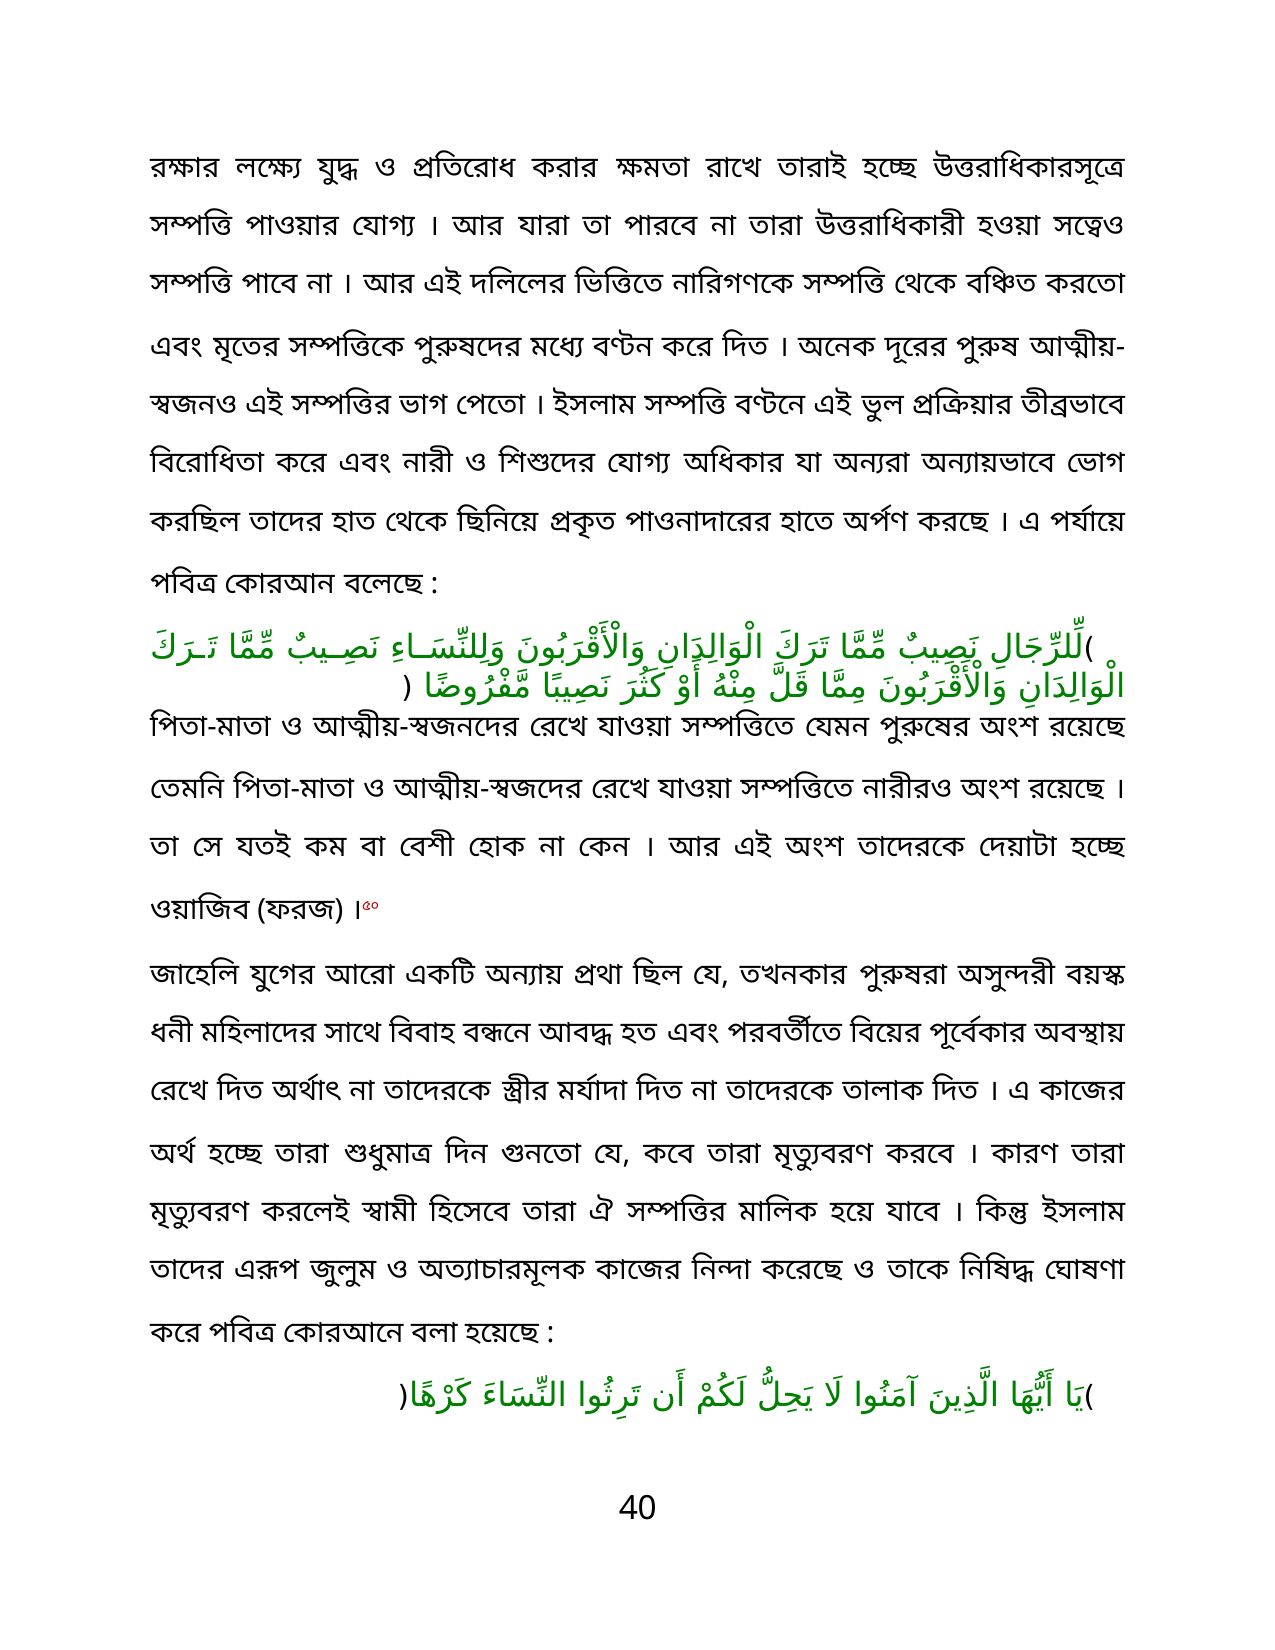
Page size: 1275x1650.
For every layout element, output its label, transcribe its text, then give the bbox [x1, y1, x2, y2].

text )لِّلرِّجَالِ نَصِيبٌ مِّمَّا تَرَكَ الْوَالِدَانِ وَالْأَقْرَبُونَ وَلِلنِّسَاءِ نَصِيبٌ مِّمَّا تَرَكَ الْوَالِدَانِ وَالْأَقْرَبُونَ مِمَّا قَلَّ مِنْهُ أَوْ كَثُرَ نَصِيبًا مَّفْرُوضًا ( [150, 627, 1125, 705]
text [150, 150, 1125, 606]
text )يَا أَيُّهَا الَّذِينَ آمَنُوا لَا يَحِلُّ لَكُمْ أَن تَرِثُوا النِّسَاءَ كَرْهًا( [150, 1376, 1125, 1415]
text জাহেলি যুগের আরো একটি অন্যায় প্রথা ছিল যে, তখনকার পুরুষরা অসুন্দরী বয়স্ক ধনী মহিলাদের সাথে বিবাহ বন্ধনে আবদ্ধ হত এবং পরবর্তীতে বিয়ের পূর্বেকার অবস্থায় রেখে দিত অর্থাৎ না তাদেরকে স্ত্রীর মর্যাদা দিত না তাদেরকে তালাক দিত । এ কাজের অর্থ হচ্ছে তারা শুধুমাত্র দিন গুনতো যে, কবে তারা মৃত্যুবরণ করবে । কারণ তারা মৃত্যুবরণ করলেই স্বামী হিসেবে তারা ঐ সম্পত্তির মালিক হয়ে যাবে । কিন্তু ইসলাম তাদের এরূপ জুলুম ও অত্যাচারমূলক কাজের নিন্দা করেছে ও তাকে নিষিদ্ধ ঘোষণা করে পবিত্র কোরআনে বলা হয়েছে : [150, 953, 1125, 1354]
text পিতা-মাতা ও আত্মীয়-স্বজনদের রেখে যাওয়া সম্পত্তিতে যেমন পুরুষের অংশ রয়েছে তেমনি পিতা-মাতা ও আত্মীয়-স্বজদের রেখে যাওয়া সম্পত্তিতে নারীরও অংশ রয়েছে । তা সে যতই কম বা বেশী হোক না কেন । আর এই অংশ তাদেরকে দেয়াটা হচ্ছে ওয়াজিব (ফরজ) ।৫০ [150, 705, 1125, 931]
